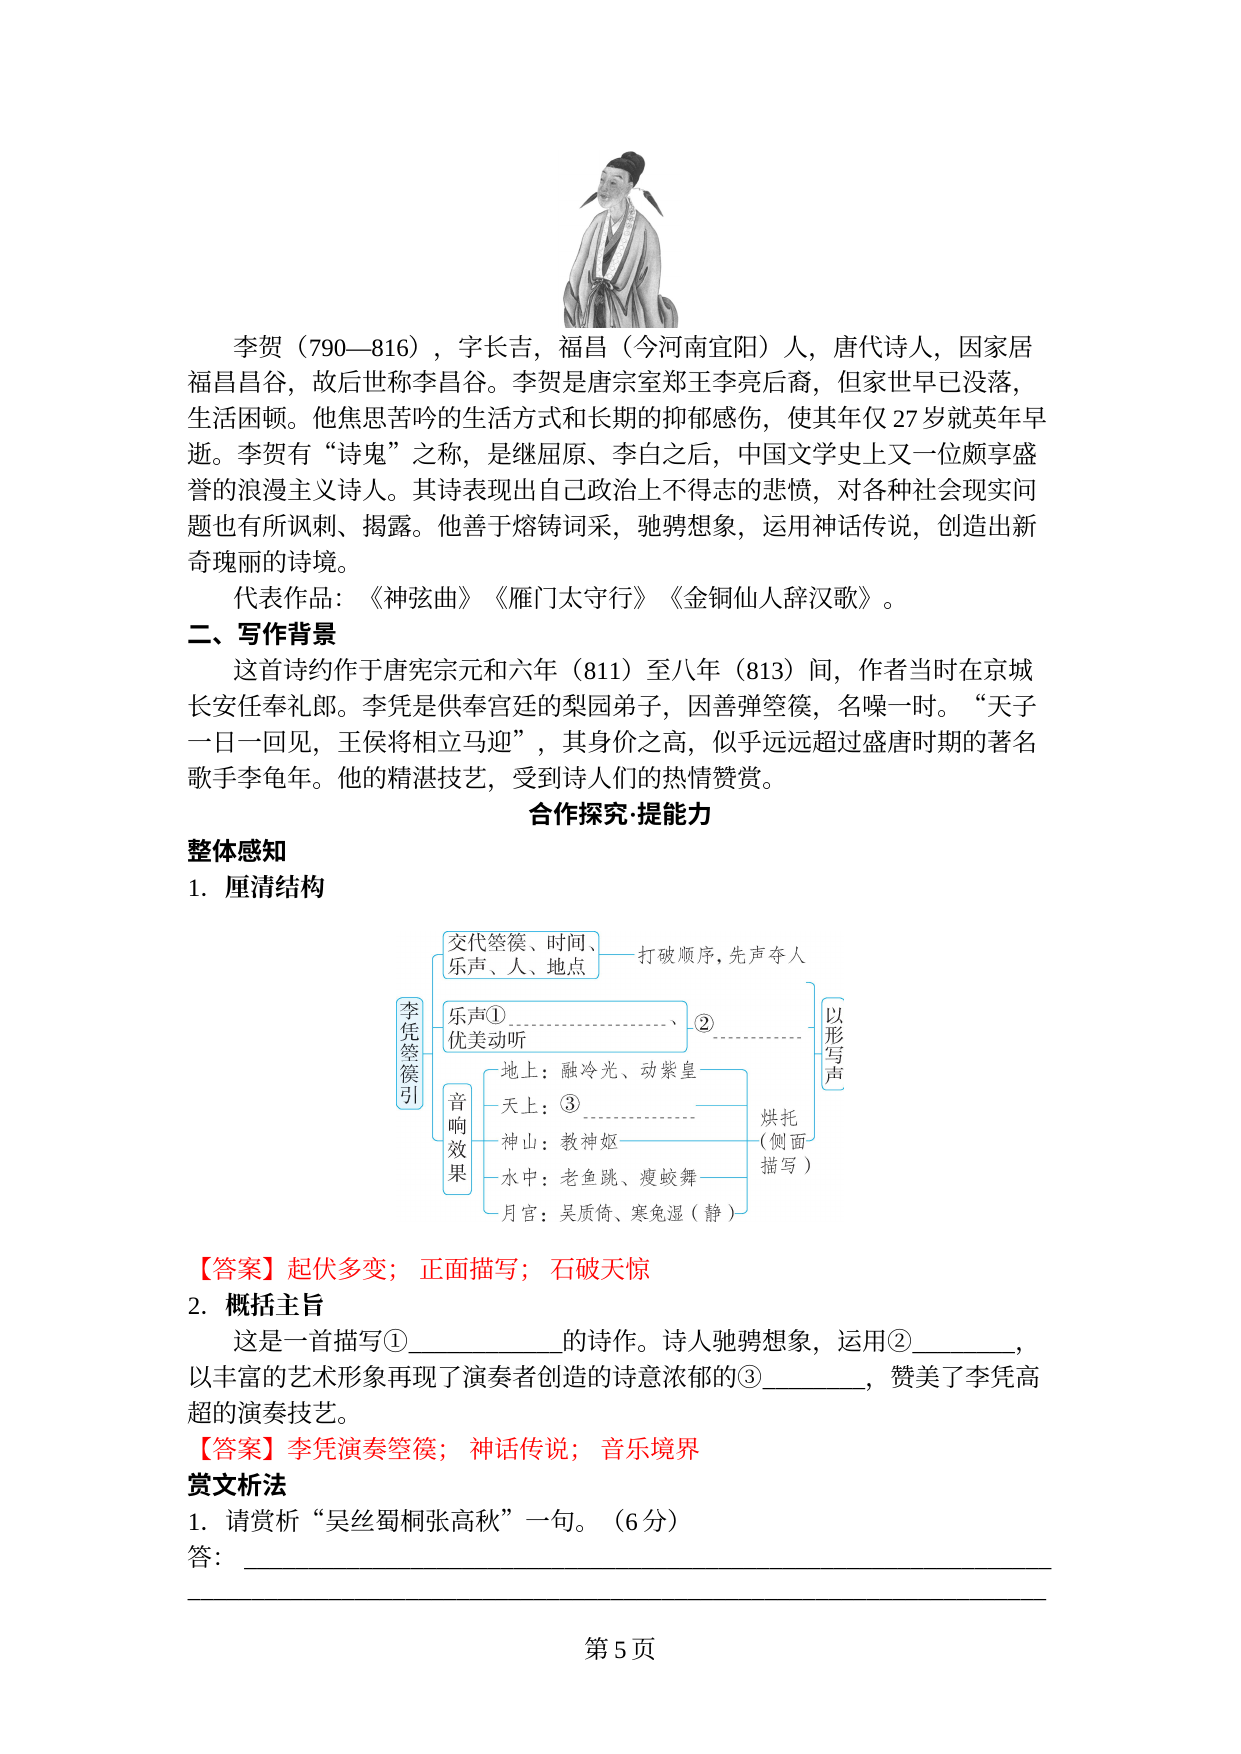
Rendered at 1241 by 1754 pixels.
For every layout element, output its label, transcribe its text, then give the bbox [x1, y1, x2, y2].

text 2．概括主旨 [188, 1286, 1052, 1322]
subtitle 赏文析法 [188, 1466, 1052, 1502]
text 1．请赏析“吴丝蜀桐张高秋”一句。（6分） [188, 1502, 1052, 1538]
text 1．厘清结构 [188, 867, 1052, 903]
picture [558, 150, 683, 328]
text 代表作品：《神弦曲》《雁门太守行》《金铜仙人辞汉歌》。 [188, 579, 1052, 615]
subtitle 整体感知 [188, 831, 1052, 867]
text 这首诗约作于唐宪宗元和六年（811）至八年（813）间，作者当时在京城长安任奉礼郎。李凭是供奉宫廷的梨园弟子，因善弹箜篌，名噪一时。“天子一日一回见，王侯将相立马迎”，其身价之高，似乎远远超过盛唐时期的著名歌手李龟年。他的精湛技艺，受到诗人们的热情赞赏。 [188, 651, 1052, 795]
text 李贺（790—816），字长吉，福昌（今河南宜阳）人，唐代诗人，因家居福昌昌谷，故后世称李昌谷。李贺是唐宗室郑王李亮后裔，但家世早已没落，生活困顿。他焦思苦吟的生活方式和长期的抑郁感伤，使其年仅27岁就英年早逝。李贺有“诗鬼”之称，是继屈原、李白之后，中国文学史上又一位颇享盛誉的浪漫主义诗人。其诗表现出自己政治上不得志的悲愤，对各种社会现实问题也有所讽刺、揭露。他善于熔铸词采，驰骋想象，运用神话传说，创造出新奇瑰丽的诗境。 [188, 327, 1052, 579]
text 【答案】起伏多变； 正面描写； 石破天惊 [188, 1250, 1052, 1286]
subtitle 二、写作背景 [188, 615, 1052, 651]
text 这是一首描写①_ _ _ _ _ _ _ _ _ _ _ _ 的诗作。诗人驰骋想象，运用②_ _ _ _ _ _ _ _ ，以丰富的艺术形象再现了演奏者创造的诗意浓郁的③_ _ _ _ _ _ _ _ ，赞美了李凭高超的演奏技艺。 [188, 1322, 1052, 1430]
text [188, 1538, 1052, 1603]
subtitle 合作探究·提能力 [188, 795, 1052, 831]
text 【答案】李凭演奏箜篌； 神话传说； 音乐境界 [188, 1430, 1052, 1466]
picture [396, 931, 844, 1222]
